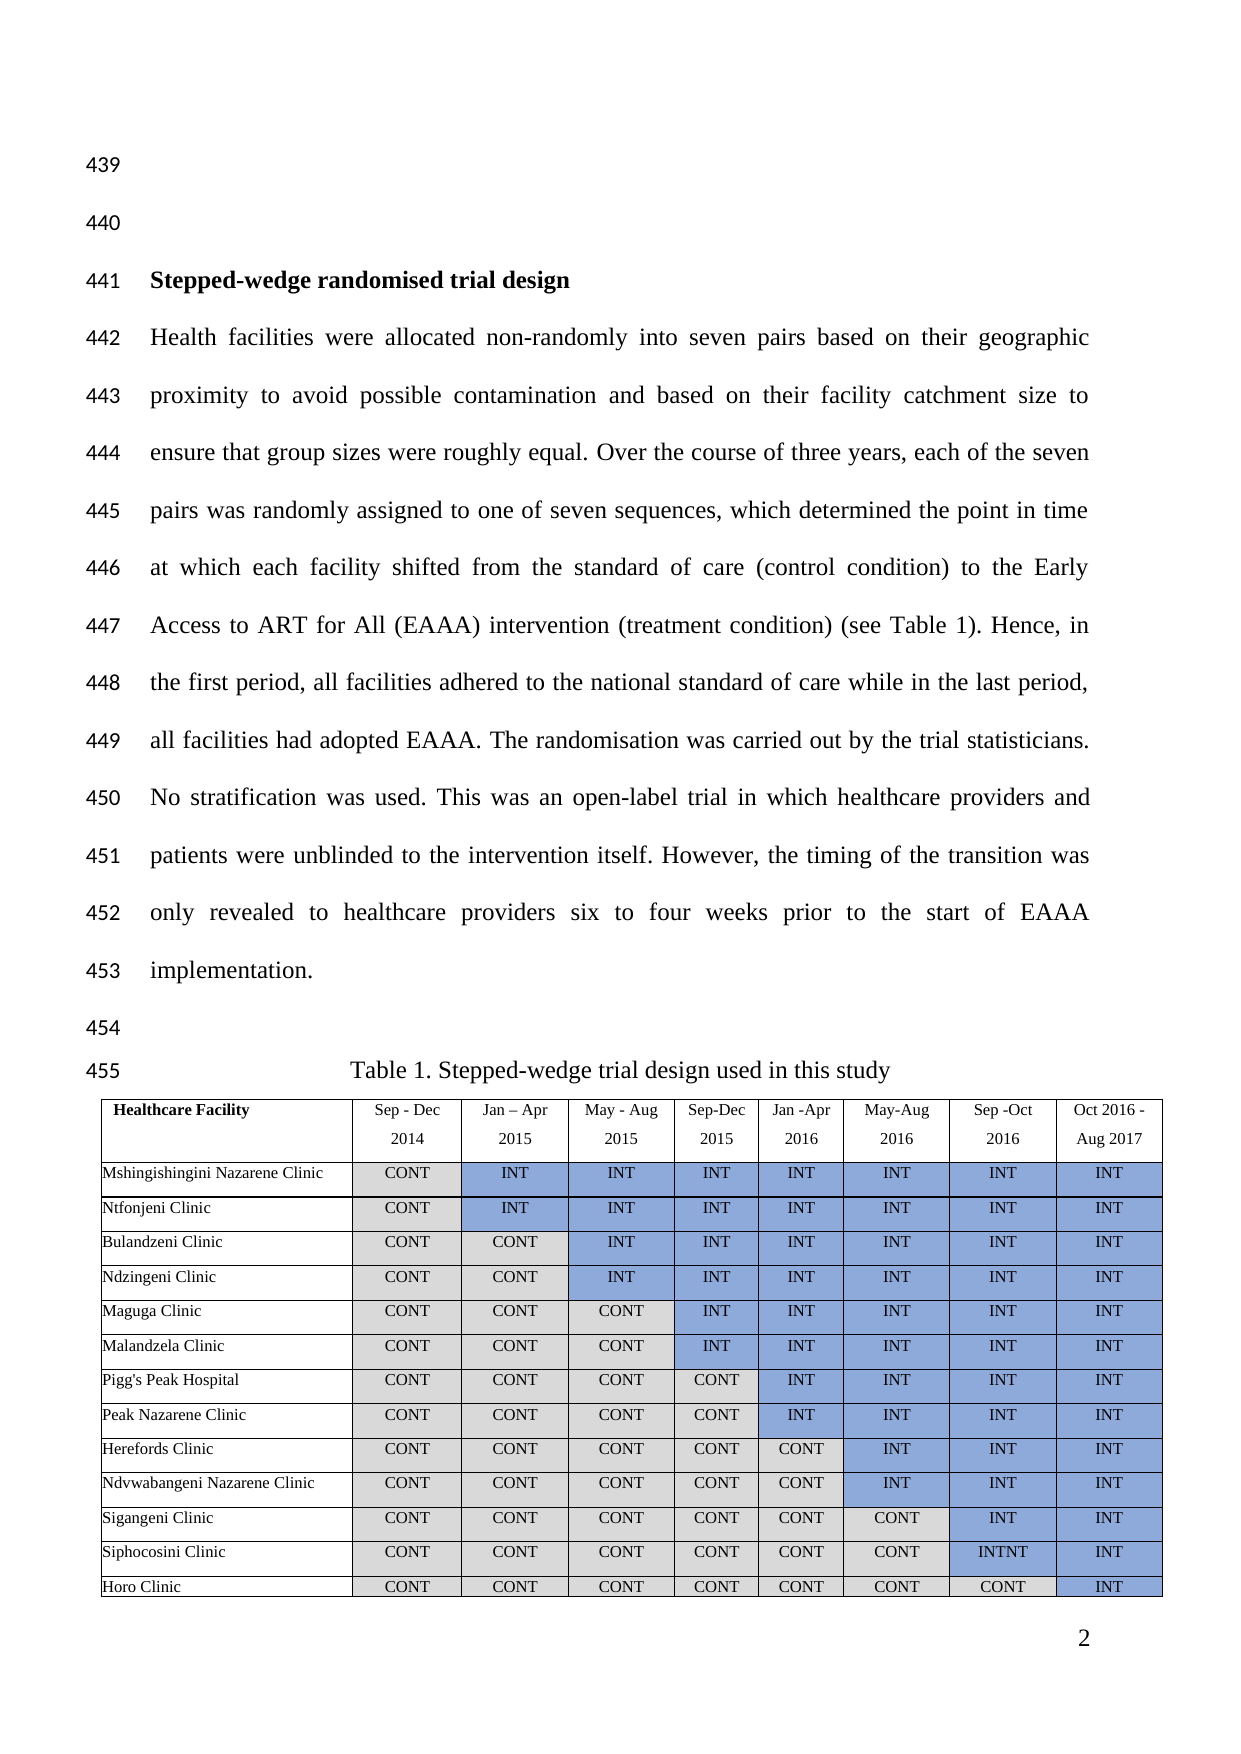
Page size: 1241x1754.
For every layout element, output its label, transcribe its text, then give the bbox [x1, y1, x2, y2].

table_cell CONT [759, 1473, 843, 1507]
table_cell CONT [353, 1301, 461, 1334]
table_cell INT [759, 1335, 843, 1369]
table_cell INT [844, 1232, 949, 1265]
table_cell INT [759, 1404, 843, 1438]
table_cell INT [675, 1232, 758, 1265]
table_cell INT [950, 1198, 1056, 1231]
table_cell CONT [675, 1404, 758, 1438]
table_cell CONT [353, 1542, 461, 1576]
table_cell INT [675, 1335, 758, 1369]
table_cell INT [675, 1266, 758, 1300]
table_cell INT [844, 1335, 949, 1369]
table_cell CONT [353, 1198, 461, 1231]
table_cell INTNT [950, 1542, 1056, 1576]
table_header Jan -Apr 2016 [759, 1100, 843, 1162]
table_cell CONT [462, 1542, 568, 1576]
table_cell CONT [569, 1370, 674, 1403]
table_header May - Aug 2015 [569, 1100, 674, 1162]
table_cell CONT [462, 1266, 568, 1300]
table_cell INT [462, 1198, 568, 1231]
table_cell CONT [675, 1439, 758, 1472]
table_cell CONT [569, 1404, 674, 1438]
table_cell CONT [462, 1232, 568, 1265]
table_cell CONT [675, 1370, 758, 1403]
table_cell CONT [569, 1577, 674, 1596]
table_cell CONT [675, 1577, 758, 1596]
table_cell CONT [569, 1508, 674, 1541]
table_cell CONT [353, 1508, 461, 1541]
table_cell INT [1057, 1301, 1162, 1334]
table_cell INT [844, 1266, 949, 1300]
table_cell CONT [844, 1508, 949, 1541]
table_cell INT [950, 1404, 1056, 1438]
table_cell INT [1057, 1335, 1162, 1369]
table_cell INT [759, 1232, 843, 1265]
table_cell CONT [759, 1577, 843, 1596]
table_cell Peak Nazarene Clinic [102, 1404, 352, 1438]
table_cell Siphocosini Clinic [102, 1542, 352, 1576]
table_cell CONT [353, 1370, 461, 1403]
table_cell INT [675, 1163, 758, 1196]
table_cell INT [950, 1439, 1056, 1472]
table_header Oct 2016 -Aug 2017 [1057, 1100, 1162, 1162]
table_cell INT [950, 1163, 1056, 1196]
table_cell CONT [353, 1473, 461, 1507]
table_cell Maguga Clinic [102, 1301, 352, 1334]
table_cell INT [569, 1163, 674, 1196]
table_cell INT [759, 1370, 843, 1403]
table_header Jan – Apr 2015 [462, 1100, 568, 1162]
table_cell CONT [353, 1163, 461, 1196]
table_cell CONT [462, 1370, 568, 1403]
table_cell INT [950, 1232, 1056, 1265]
table_header Sep -Oct 2016 [950, 1100, 1056, 1162]
table_cell CONT [569, 1335, 674, 1369]
table_cell INT [759, 1266, 843, 1300]
table_cell CONT [462, 1577, 568, 1596]
table_cell CONT [462, 1473, 568, 1507]
table_cell CONT [462, 1404, 568, 1438]
table_cell CONT [353, 1335, 461, 1369]
table_cell Ndzingeni Clinic [102, 1266, 352, 1300]
table_cell CONT [353, 1577, 461, 1596]
table_cell INT [569, 1232, 674, 1265]
table_cell INT [675, 1301, 758, 1334]
table_cell INT [569, 1198, 674, 1231]
table_header Sep-Dec 2015 [675, 1100, 758, 1162]
table_cell INT [759, 1163, 843, 1196]
table_cell CONT [462, 1301, 568, 1334]
table_cell INT [1057, 1542, 1162, 1576]
table_cell INT [950, 1473, 1056, 1507]
table_cell Mshingishingini Nazarene Clinic [102, 1163, 352, 1196]
table_cell INT [844, 1301, 949, 1334]
table_cell CONT [462, 1508, 568, 1541]
table_cell CONT [569, 1301, 674, 1334]
table_cell INT [462, 1163, 568, 1196]
table_cell INT [950, 1508, 1056, 1541]
table_header May-Aug 2016 [844, 1100, 949, 1162]
table_cell INT [759, 1301, 843, 1334]
table_cell INT [1057, 1404, 1162, 1438]
table_cell Ndvwabangeni Nazarene Clinic [102, 1473, 352, 1507]
table_cell INT [675, 1198, 758, 1231]
table_cell Herefords Clinic [102, 1439, 352, 1472]
table_cell CONT [675, 1473, 758, 1507]
table_cell CONT [462, 1335, 568, 1369]
table_cell CONT [353, 1232, 461, 1265]
table_cell INT [1057, 1266, 1162, 1300]
text Table 1. Stepped-wedge trial design used in this study [150, 1056, 1090, 1084]
table_cell CONT [675, 1542, 758, 1576]
table_cell CONT [844, 1542, 949, 1576]
table_cell INT [1057, 1232, 1162, 1265]
subtitle Stepped-wedge randomised trial design [150, 265, 1090, 294]
table_cell INT [1057, 1198, 1162, 1231]
table_cell INT [844, 1404, 949, 1438]
table_cell INT [569, 1266, 674, 1300]
table_cell INT [844, 1370, 949, 1403]
table_cell Malandzela Clinic [102, 1335, 352, 1369]
table_cell INT [1057, 1508, 1162, 1541]
table_cell CONT [462, 1439, 568, 1472]
table_cell INT [950, 1266, 1056, 1300]
table_cell INT [844, 1439, 949, 1472]
table_cell INT [844, 1163, 949, 1196]
table_cell INT [844, 1473, 949, 1507]
table_header Healthcare Facility [102, 1100, 352, 1162]
table_cell Pigg's Peak Hospital [102, 1370, 352, 1403]
table_cell CONT [950, 1577, 1056, 1596]
table_cell CONT [759, 1542, 843, 1576]
table_cell CONT [759, 1439, 843, 1472]
table_cell INT [759, 1198, 843, 1231]
table_cell CONT [844, 1577, 949, 1596]
table_cell Horo Clinic [102, 1577, 352, 1596]
table_cell INT [1057, 1473, 1162, 1507]
table_cell CONT [353, 1404, 461, 1438]
table_cell CONT [759, 1508, 843, 1541]
table_cell INT [950, 1301, 1056, 1334]
table_cell INT [1057, 1577, 1162, 1596]
table_cell INT [844, 1198, 949, 1231]
table_cell CONT [353, 1266, 461, 1300]
table_cell Ntfonjeni Clinic [102, 1198, 352, 1231]
table_cell INT [1057, 1439, 1162, 1472]
table_cell INT [950, 1335, 1056, 1369]
text Health facilities were allocated non-randomly into seven pairs based on their geographic proximity to avoid possible contamination and based on their facility catchment size to ensure that group sizes were roughly equal. Over the course of three years, each of the seven pairs was randomly assigned to one of seven sequences, which determined the point in time at which each facility shifted from the standard of care (control condition) to the Early Access to ART for All (EAAA) intervention (treatment condition) (see Table 1). Hence, in the first period, all facilities adhered to the national standard of care while in the last period, all facilities had adopted EAAA. The randomisation was carried out by the trial statisticians. No stratification was used. This was an open-label trial in which healthcare providers and patients were unblinded to the intervention itself. However, the timing of the transition was only revealed to healthcare providers six to four weeks prior to the start of EAAA implementation. [150, 322, 1090, 984]
table_cell INT [1057, 1370, 1162, 1403]
table_cell CONT [353, 1439, 461, 1472]
table_cell INT [1057, 1163, 1162, 1196]
table_cell CONT [675, 1508, 758, 1541]
table_cell INT [950, 1370, 1056, 1403]
table_cell CONT [569, 1439, 674, 1472]
table_header Sep - Dec 2014 [353, 1100, 461, 1162]
table_cell Bulandzeni Clinic [102, 1232, 352, 1265]
table_cell Sigangeni Clinic [102, 1508, 352, 1541]
table_cell CONT [569, 1473, 674, 1507]
table_cell CONT [569, 1542, 674, 1576]
